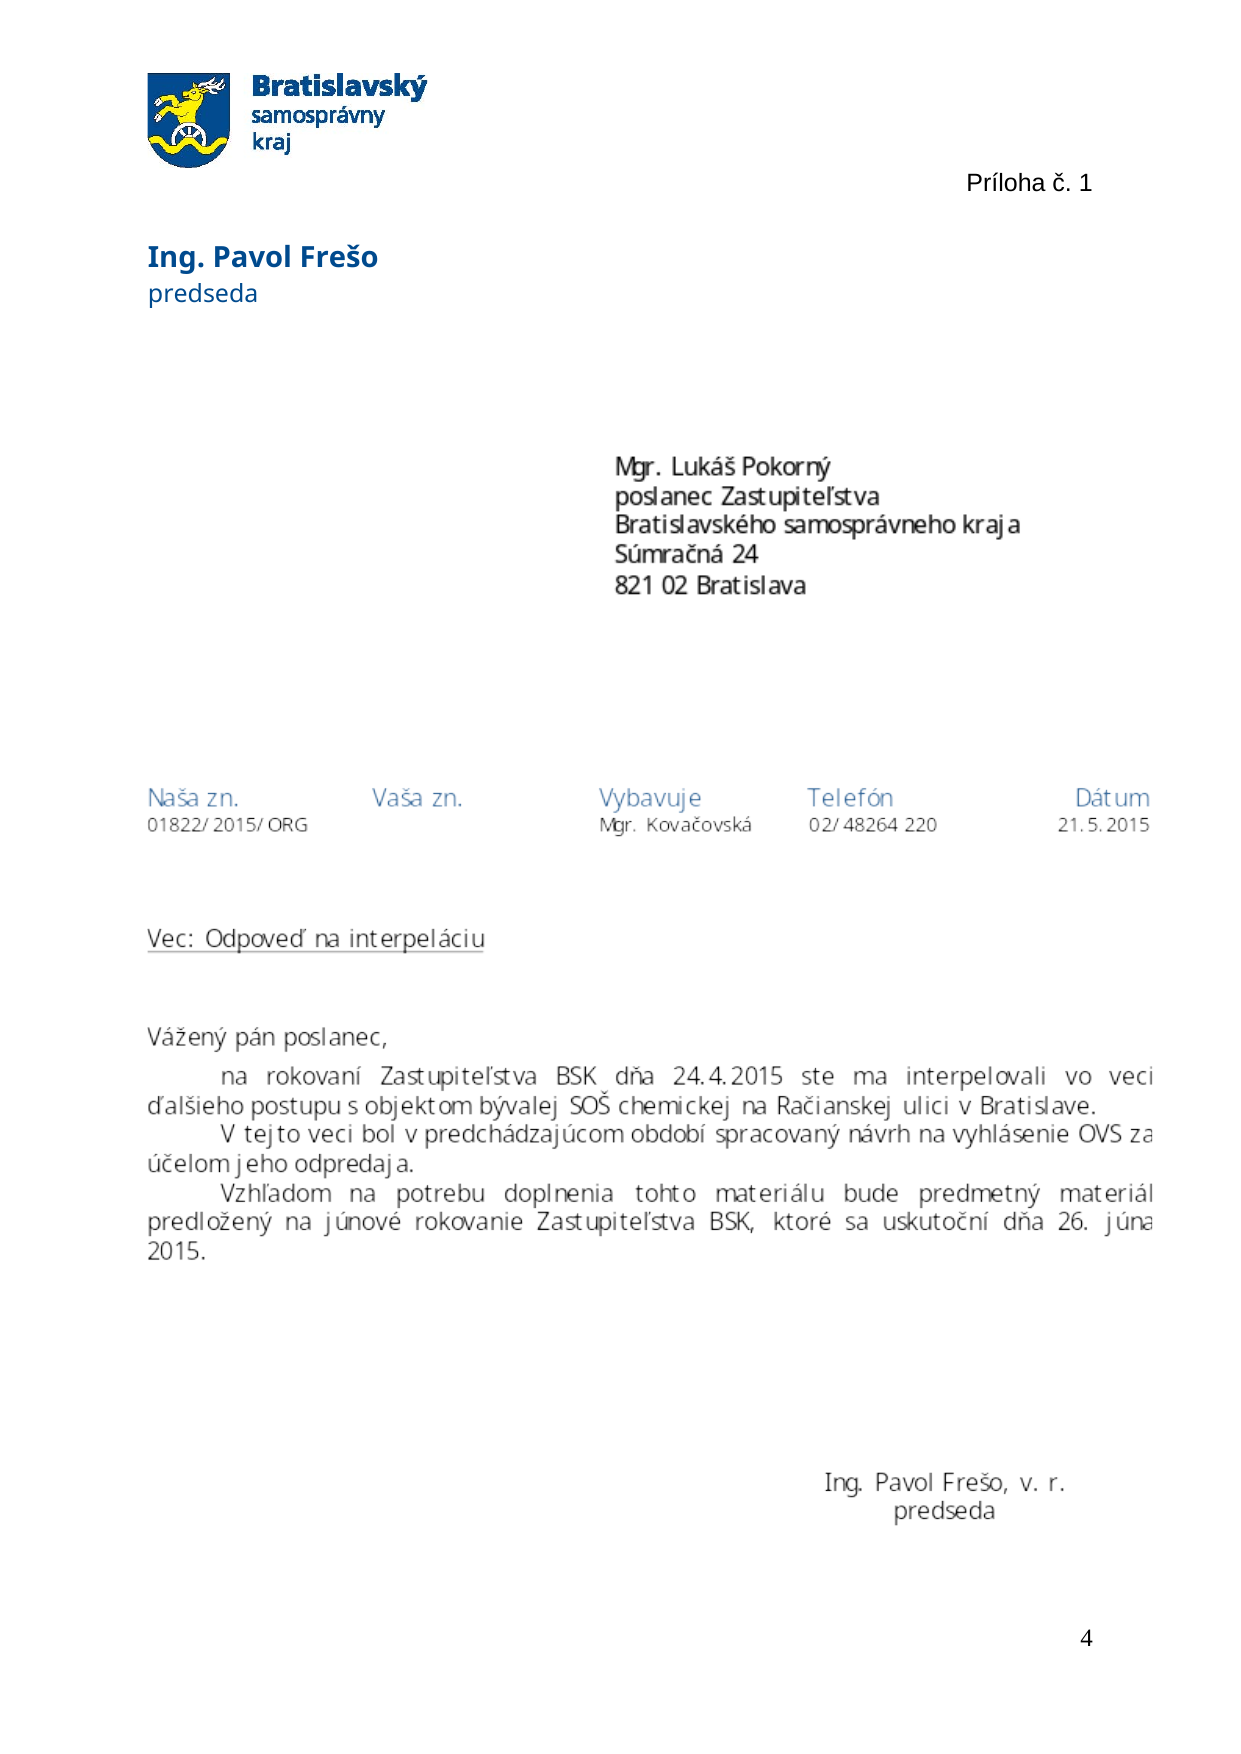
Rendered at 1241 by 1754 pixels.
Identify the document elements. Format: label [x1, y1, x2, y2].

picture [147, 73, 428, 168]
